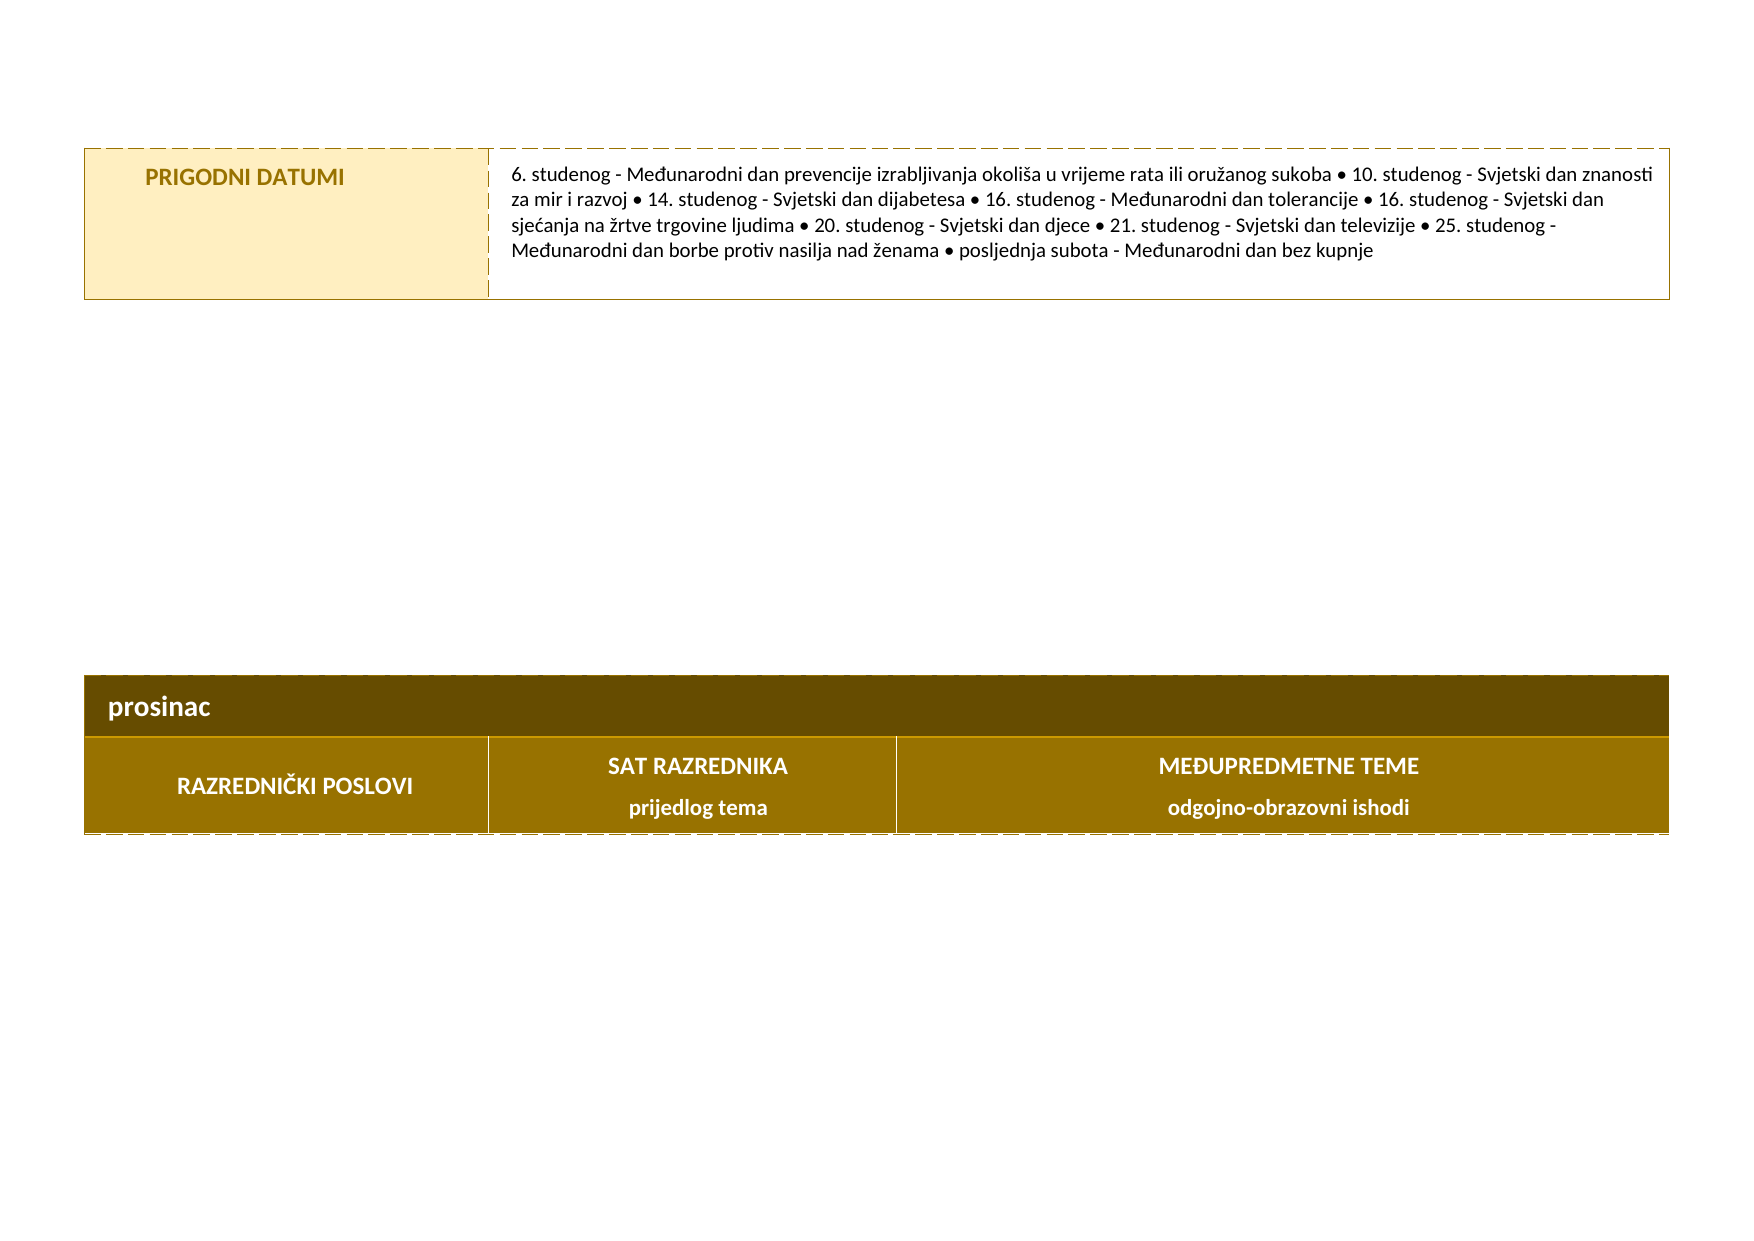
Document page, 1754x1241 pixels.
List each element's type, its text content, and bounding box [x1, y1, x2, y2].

table_cell RAZREDNIČKI POSLOVI [85, 738, 488, 833]
table_cell MEĐUPREDMETNE TEME odgojno-obrazovni ishodi [897, 738, 1669, 833]
table_cell PRIGODNI DATUMI [85, 148, 488, 299]
table_cell 6. studenog - Međunarodni dan prevencije izrabljivanja okoliša u vrijeme rata ili oružanog sukoba • 10. studenog - Svjetski dan znanosti za mir i razvoj • 14. studenog - Svjetski dan dijabetesa • 16. studenog - Međunarodni dan tolerancije • 16. studenog - Svjetski dan sjećanja na žrtve trgovine ljudima • 20. studenog - Svjetski dan djece • 21. studenog - Svjetski dan televizije • 25. studenog - Međunarodni dan borbe protiv nasilja nad ženama • posljednja subota - Međunarodni dan bez kupnje [488, 148, 1669, 299]
table_header prosinac [85, 675, 1669, 736]
table_cell SAT RAZREDNIKA prijedlog tema [489, 738, 896, 833]
